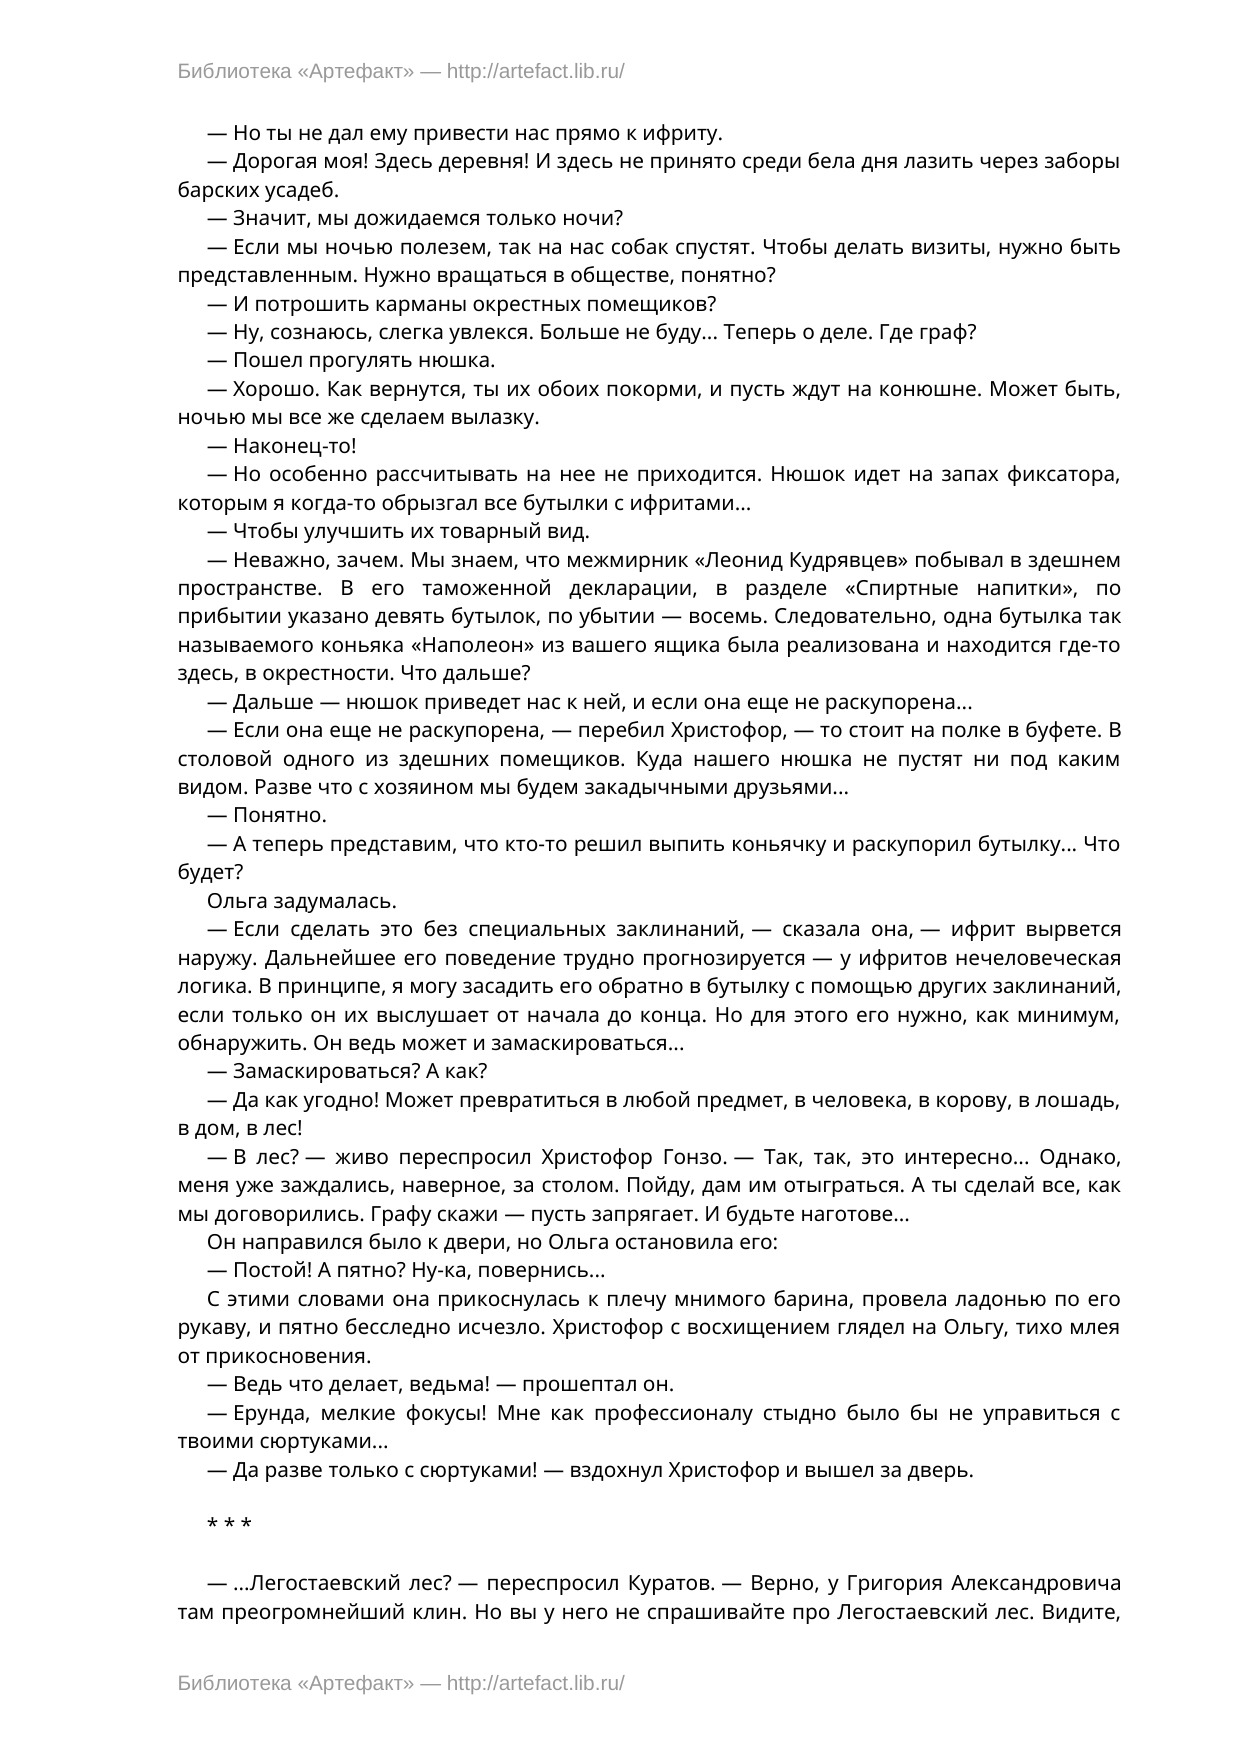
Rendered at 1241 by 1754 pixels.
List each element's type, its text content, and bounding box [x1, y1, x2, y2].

text — Да как угодно! Может превратиться в любой предмет, в человека, в корову, в лошадь, в дом, в лес! [177, 1085, 1122, 1142]
text — Но ты не дал ему привести нас прямо к ифриту. [177, 118, 1122, 147]
text — Замаскироваться? А как? [177, 1057, 1122, 1085]
text — Если мы ночью полезем, так на нас собак спустят. Чтобы делать визиты, нужно быть представленным. Нужно вращаться в обществе, понятно? [177, 232, 1122, 289]
text — Хорошо. Как вернутся, ты их обоих покорми, и пусть ждут на конюшне. Может быть, ночью мы все же сделаем вылазку. [177, 374, 1122, 431]
text — Чтобы улучшить их товарный вид. [177, 516, 1122, 545]
text — Наконец-то! [177, 431, 1122, 459]
text — Если она еще не раскупорена, — перебил Христофор, — то стоит на полке в буфете. В столовой одного из здешних помещиков. Куда нашего нюшка не пустят ни под каким видом. Разве что с хозяином мы будем закадычными друзьями... [177, 715, 1122, 801]
text — А теперь представим, что кто-то решил выпить коньячку и раскупорил бутылку... Что будет? [177, 829, 1122, 886]
text — Дорогая моя! Здесь деревня! И здесь не принято среди бела дня лазить через заборы барских усадеб. [177, 147, 1122, 203]
text — В лес? — живо переспросил Христофор Гонзо. — Так, так, это интересно... Однако, меня уже заждались, наверное, за столом. Пойду, дам им отыграться. А ты сделай все, как мы договорились. Графу скажи — пусть запрягает. И будьте наготове... [177, 1142, 1122, 1227]
text * * * [177, 1512, 1122, 1540]
text — И потрошить карманы окрестных помещиков? [177, 289, 1122, 317]
text — Дальше — нюшок приведет нас к ней, и если она еще не раскупорена... [177, 687, 1122, 715]
text — Постой! А пятно? Ну-ка, повернись... [177, 1256, 1122, 1284]
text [177, 1568, 1122, 1625]
text — Значит, мы дожидаемся только ночи? [177, 203, 1122, 232]
text — Ведь что делает, ведьма! — прошептал он. [177, 1369, 1122, 1398]
text — Пошел прогулять нюшка. [177, 346, 1122, 374]
text — Понятно. [177, 801, 1122, 829]
text — Ну, сознаюсь, слегка увлекся. Больше не буду... Теперь о деле. Где граф? [177, 317, 1122, 346]
text — Неважно, зачем. Мы знаем, что межмирник «Леонид Кудрявцев» побывал в здешнем пространстве. В его таможенной декларации, в разделе «Спиртные напитки», по прибытии указано девять бутылок, по убытии — восемь. Следовательно, одна бутылка так называемого коньяка «Наполеон» из вашего ящика была реализована и находится где-то здесь, в окрестности. Что дальше? [177, 545, 1122, 687]
text Он направился было к двери, но Ольга остановила его: [177, 1227, 1122, 1256]
text Ольга задумалась. [177, 886, 1122, 914]
text — Ерунда, мелкие фокусы! Мне как профессионалу стыдно было бы не управиться с твоими сюртуками... [177, 1398, 1122, 1455]
text — Да разве только с сюртуками! — вздохнул Христофор и вышел за дверь. [177, 1455, 1122, 1483]
text — Если сделать это без специальных заклинаний, — сказала она, — ифрит вырвется наружу. Дальнейшее его поведение трудно прогнозируется — у ифритов нечеловеческая логика. В принципе, я могу засадить его обратно в бутылку с помощью других заклинаний, если только он их выслушает от начала до конца. Но для этого его нужно, как минимум, обнаружить. Он ведь может и замаскироваться... [177, 914, 1122, 1057]
text — Но особенно рассчитывать на нее не приходится. Нюшок идет на запах фиксатора, которым я когда-то обрызгал все бутылки с ифритами... [177, 459, 1122, 516]
text С этими словами она прикоснулась к плечу мнимого барина, провела ладонью по его рукаву, и пятно бесследно исчезло. Христофор с восхищением глядел на Ольгу, тихо млея от прикосновения. [177, 1284, 1122, 1369]
